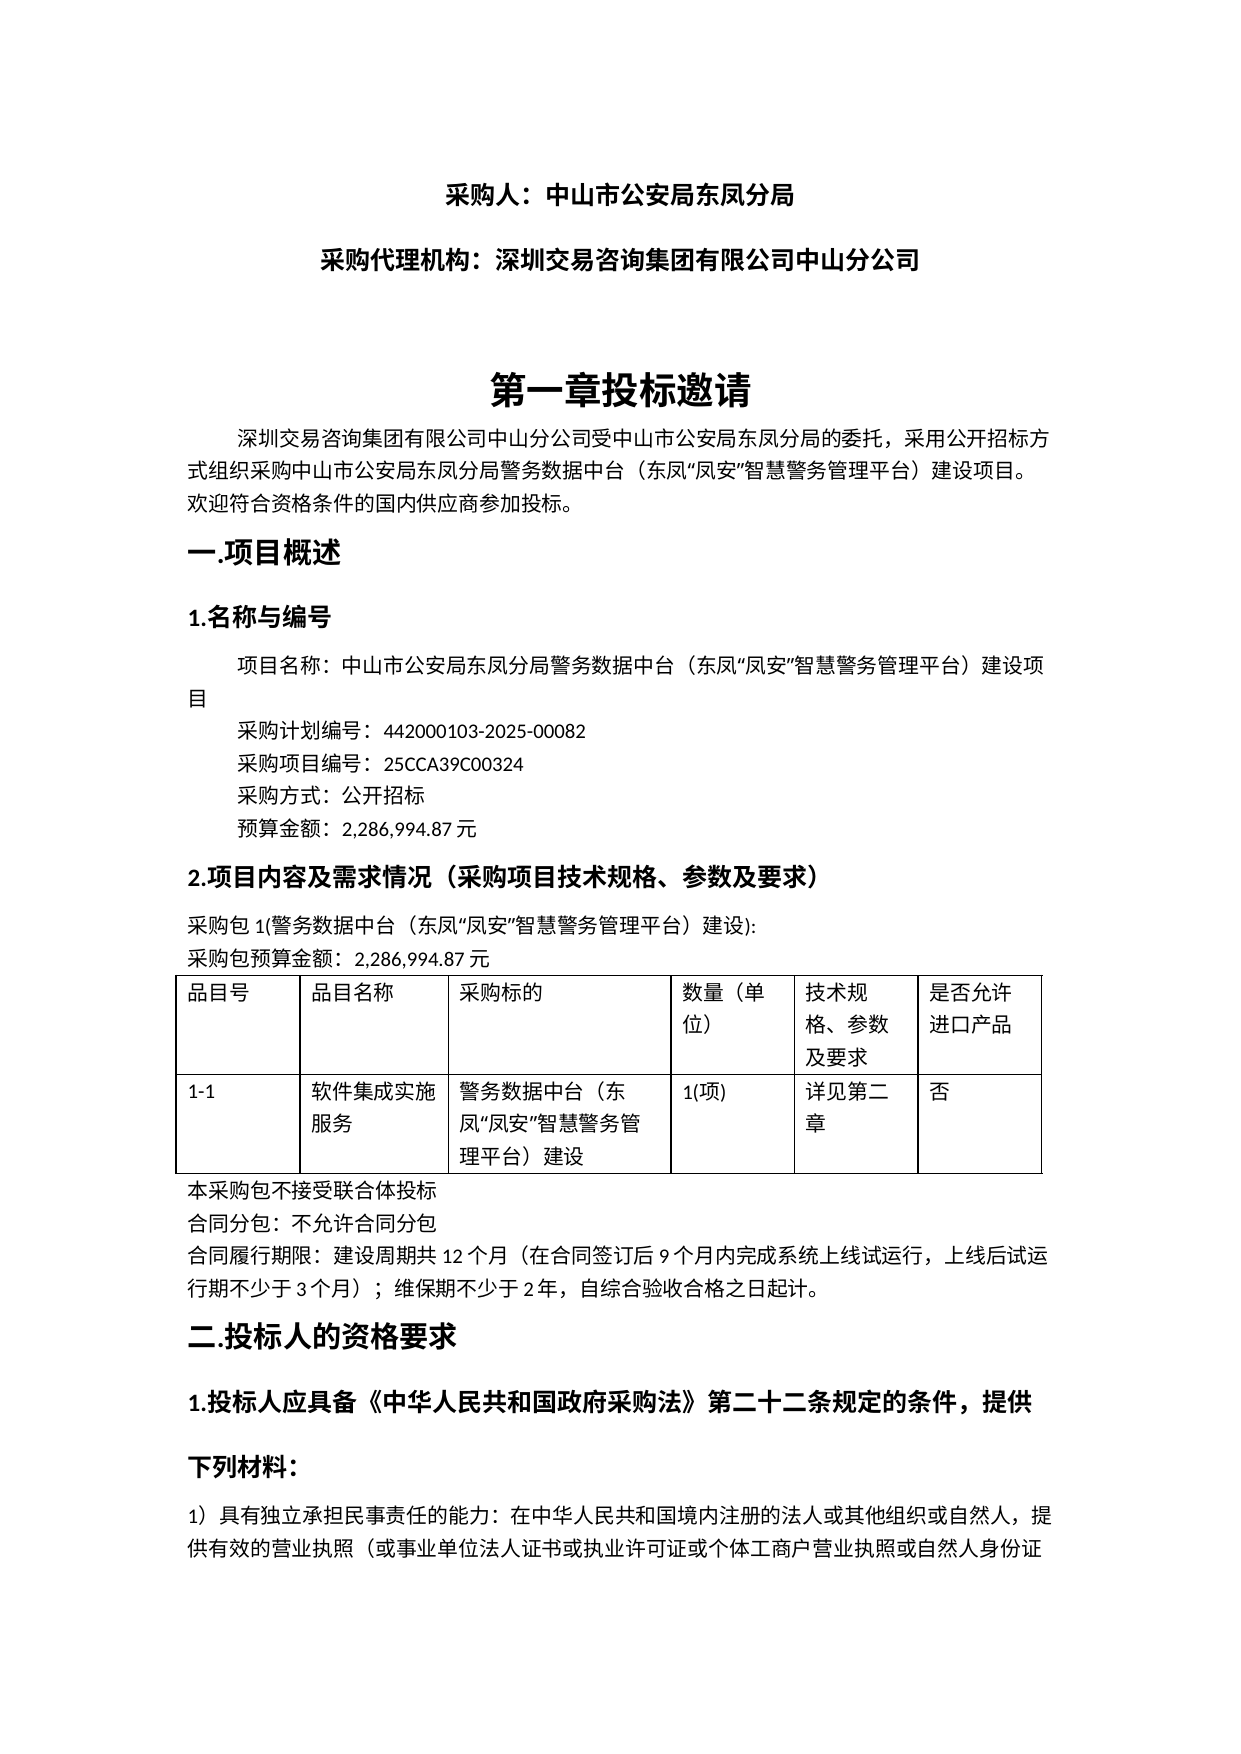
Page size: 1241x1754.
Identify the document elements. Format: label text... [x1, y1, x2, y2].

text 采购项目编号：25CCA39C00324 [187, 747, 1053, 779]
table_header 采购标的 [449, 976, 670, 1073]
table_cell 软件集成实施服务 [301, 1075, 448, 1173]
text 采购方式：公开招标 [187, 779, 1053, 812]
table_cell 警务数据中台（东凤“凤安”智慧警务管理平台）建设 [449, 1075, 670, 1173]
text 2.项目内容及需求情况（采购项目技术规格、参数及要求） [187, 844, 1053, 909]
text 采购包预算金额：2,286,994.87元 [187, 942, 1053, 974]
text 采购代理机构：深圳交易咨询集团有限公司中山分公司 [187, 227, 1053, 292]
text 采购包1(警务数据中台（东凤“凤安”智慧警务管理平台）建设): [187, 909, 1053, 942]
text 合同履行期限：建设周期共12个月（在合同签订后9个月内完成系统上线试运行，上线后试运行期不少于3个月）；维保期不少于2年，自综合验收合格之日起计。 [187, 1239, 1053, 1304]
table_cell 1-1 [177, 1075, 299, 1173]
text 第一章投标邀请 [187, 357, 1053, 422]
table_header 数量（单位） [672, 976, 794, 1073]
text 二.投标人的资格要求 [187, 1304, 1053, 1369]
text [187, 1499, 1053, 1564]
table_header 是否允许进口产品 [919, 976, 1041, 1073]
table_cell 详见第二章 [795, 1075, 917, 1173]
text 合同分包：不允许合同分包 [187, 1207, 1053, 1239]
text 项目名称：中山市公安局东凤分局警务数据中台（东凤“凤安”智慧警务管理平台）建设项目 [187, 649, 1053, 714]
table_cell 否 [919, 1075, 1041, 1173]
text 1.名称与编号 [187, 584, 1053, 649]
text 1.投标人应具备《中华人民共和国政府采购法》第二十二条规定的条件，提供下列材料： [187, 1369, 1053, 1499]
table_cell 1(项) [672, 1075, 794, 1173]
text 深圳交易咨询集团有限公司中山分公司受中山市公安局东凤分局的委托，采用公开招标方式组织采购中山市公安局东凤分局警务数据中台（东凤“凤安”智慧警务管理平台）建设项目。欢迎符合资格条件的国内供应商参加投标。 [187, 422, 1053, 519]
text 采购人：中山市公安局东凤分局 [187, 162, 1053, 227]
text 一.项目概述 [187, 519, 1053, 584]
table_header 技术规格、参数及要求 [795, 976, 917, 1073]
table_header 品目名称 [301, 976, 448, 1073]
text 预算金额：2,286,994.87元 [187, 812, 1053, 844]
table_header 品目号 [177, 976, 299, 1073]
text 采购计划编号：442000103-2025-00082 [187, 714, 1053, 747]
text 本采购包不接受联合体投标 [187, 1174, 1053, 1207]
